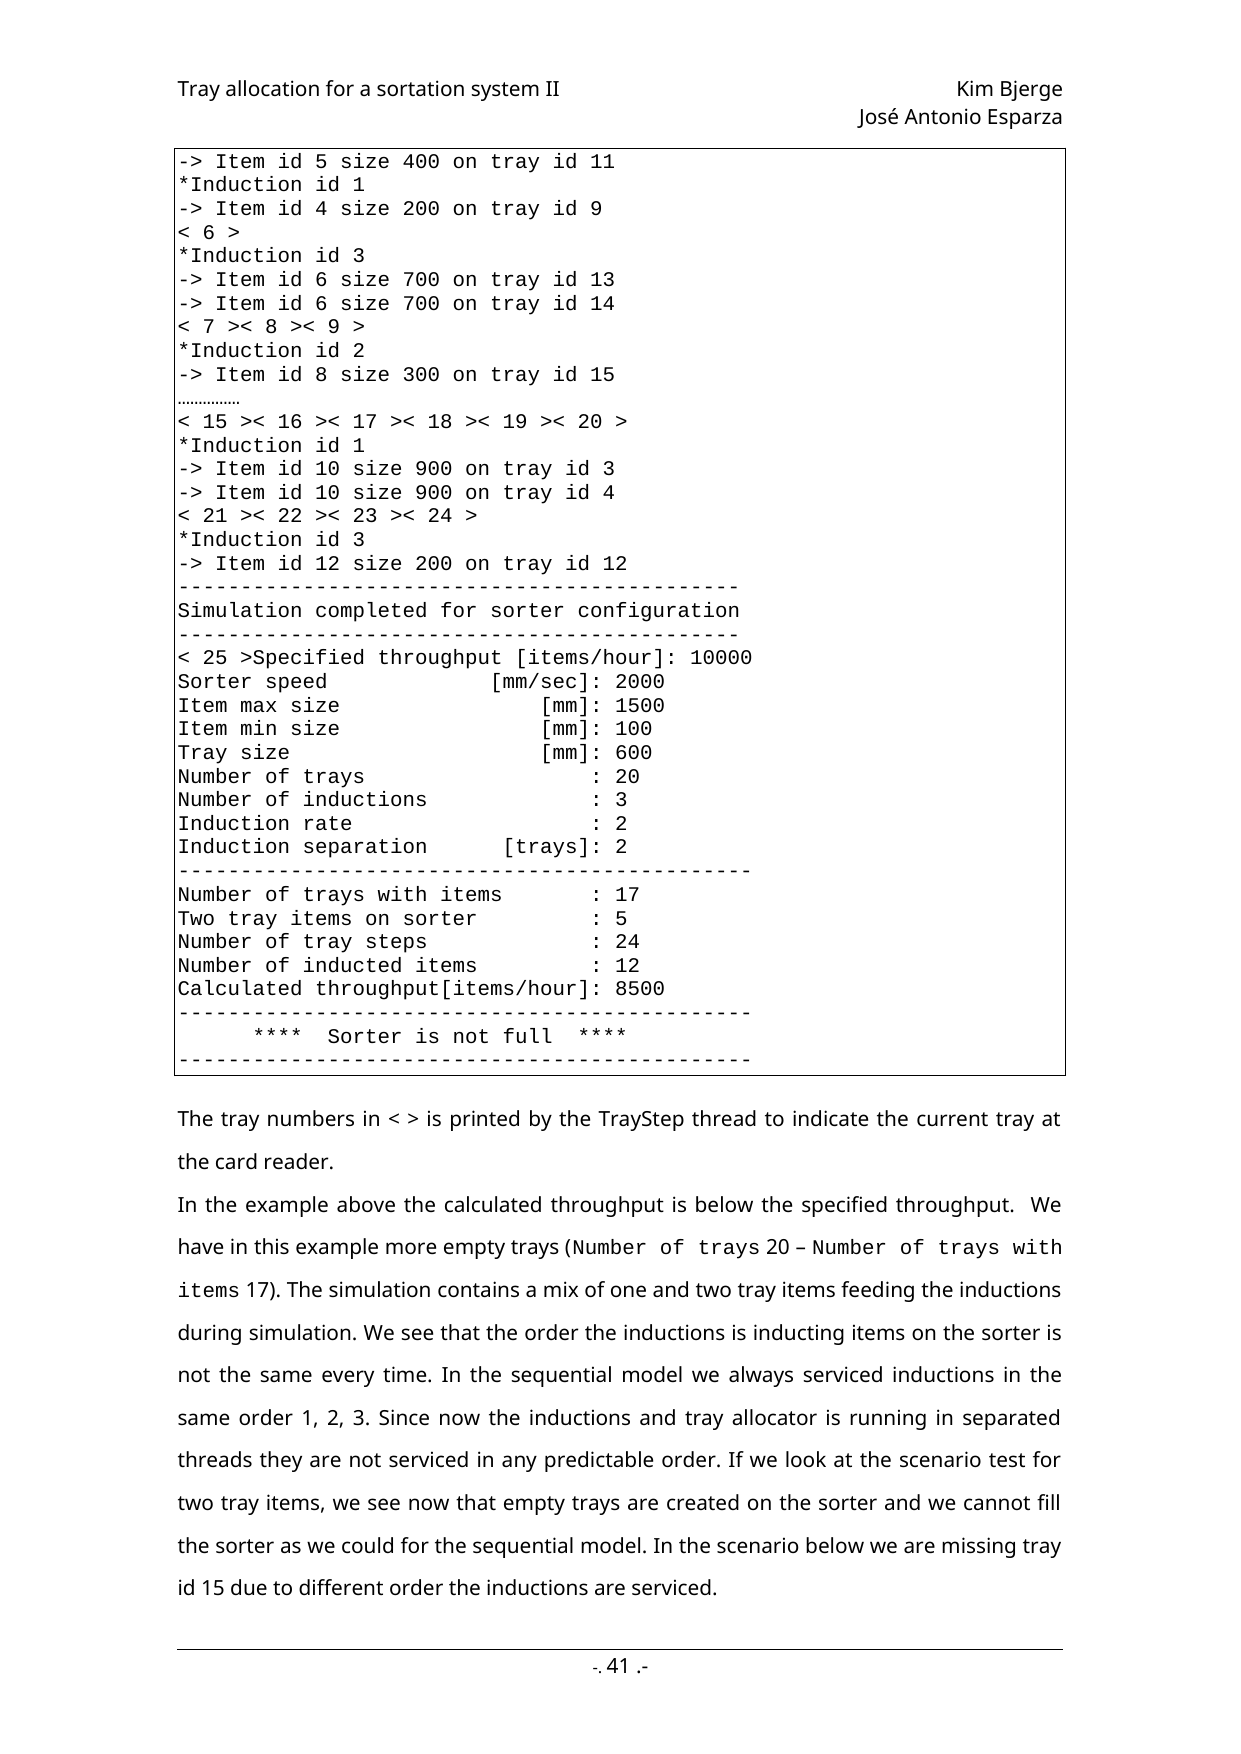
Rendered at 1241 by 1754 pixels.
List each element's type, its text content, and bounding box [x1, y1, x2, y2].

text --------------------------------------------- [177, 624, 1063, 647]
text *Induction id 1 [177, 434, 1063, 458]
text -> Item id 6 size 700 on tray id 14 [177, 293, 1063, 316]
text Simulation completed for sorter configuration [177, 600, 1063, 624]
text -> Item id 6 size 700 on tray id 13 [177, 269, 1063, 293]
text -> Item id 10 size 900 on tray id 4 [177, 482, 1063, 506]
text Sorter speed [mm/sec]: 2000 [177, 671, 1063, 695]
text Item min size [mm]: 100 [177, 718, 1063, 742]
text -> Item id 4 size 200 on tray id 9 [177, 198, 1063, 222]
text Number of inducted items : 12 [177, 955, 1063, 978]
text *Induction id 3 [177, 529, 1063, 553]
text Induction rate : 2 [177, 813, 1063, 837]
text < 25 >Specified throughput [items/hour]: 10000 [177, 647, 1063, 671]
text *Induction id 3 [177, 245, 1063, 269]
text Induction separation [trays]: 2 [177, 837, 1063, 860]
text --------------------------------------------- [177, 576, 1063, 600]
text *Induction id 2 [177, 340, 1063, 364]
text **** Sorter is not full **** [177, 1026, 1063, 1046]
text < 15 >< 16 >< 17 >< 18 >< 19 >< 20 > [177, 411, 1063, 434]
text ---------------------------------------------- [177, 1002, 1063, 1026]
text -> Item id 5 size 400 on tray id 11 [175, 149, 1065, 174]
text Number of inductions : 3 [177, 789, 1063, 813]
text Number of trays : 20 [177, 766, 1063, 789]
text Number of tray steps : 24 [177, 931, 1063, 955]
text < 6 > [177, 222, 1063, 245]
text Tray size [mm]: 600 [177, 742, 1063, 766]
text …………… [177, 387, 1063, 411]
text -> Item id 10 size 900 on tray id 3 [177, 458, 1063, 482]
text ---------------------------------------------- [175, 1046, 1065, 1075]
text -> Item id 8 size 300 on tray id 15 [177, 364, 1063, 387]
text Number of trays with items : 17 [177, 884, 1063, 907]
text Two tray items on sorter : 5 [177, 907, 1063, 931]
text < 7 >< 8 >< 9 > [177, 316, 1063, 340]
text Calculated throughput[items/hour]: 8500 [177, 978, 1063, 1002]
text Item max size [mm]: 1500 [177, 695, 1063, 718]
text ---------------------------------------------- [177, 860, 1063, 884]
text The tray numbers in < > is printed by the TrayStep thread to indicate the current tray at the card reader. [177, 1104, 1063, 1176]
text In the example above the calculated throughput is below the specified throughput. We have in this example more empty trays (Number of trays 20 – Number of trays with items 17). The simulation contains a mix of one and two tray items feeding the inductions during simulation. We see that the order the inductions is inducting items on the sorter is not the same every time. In the sequential model we always serviced inductions in the same order 1, 2, 3. Since now the inductions and tray allocator is running in separated threads they are not serviced in any predictable order. If we look at the scenario test for two tray items, we see now that empty trays are created on the sorter and we cannot fill the sorter as we could for the sequential model. In the scenario below we are missing tray id 15 due to different order the inductions are serviced. [177, 1190, 1063, 1602]
text < 21 >< 22 >< 23 >< 24 > [177, 506, 1063, 529]
text -> Item id 12 size 200 on tray id 12 [177, 553, 1063, 576]
text *Induction id 1 [177, 174, 1063, 198]
